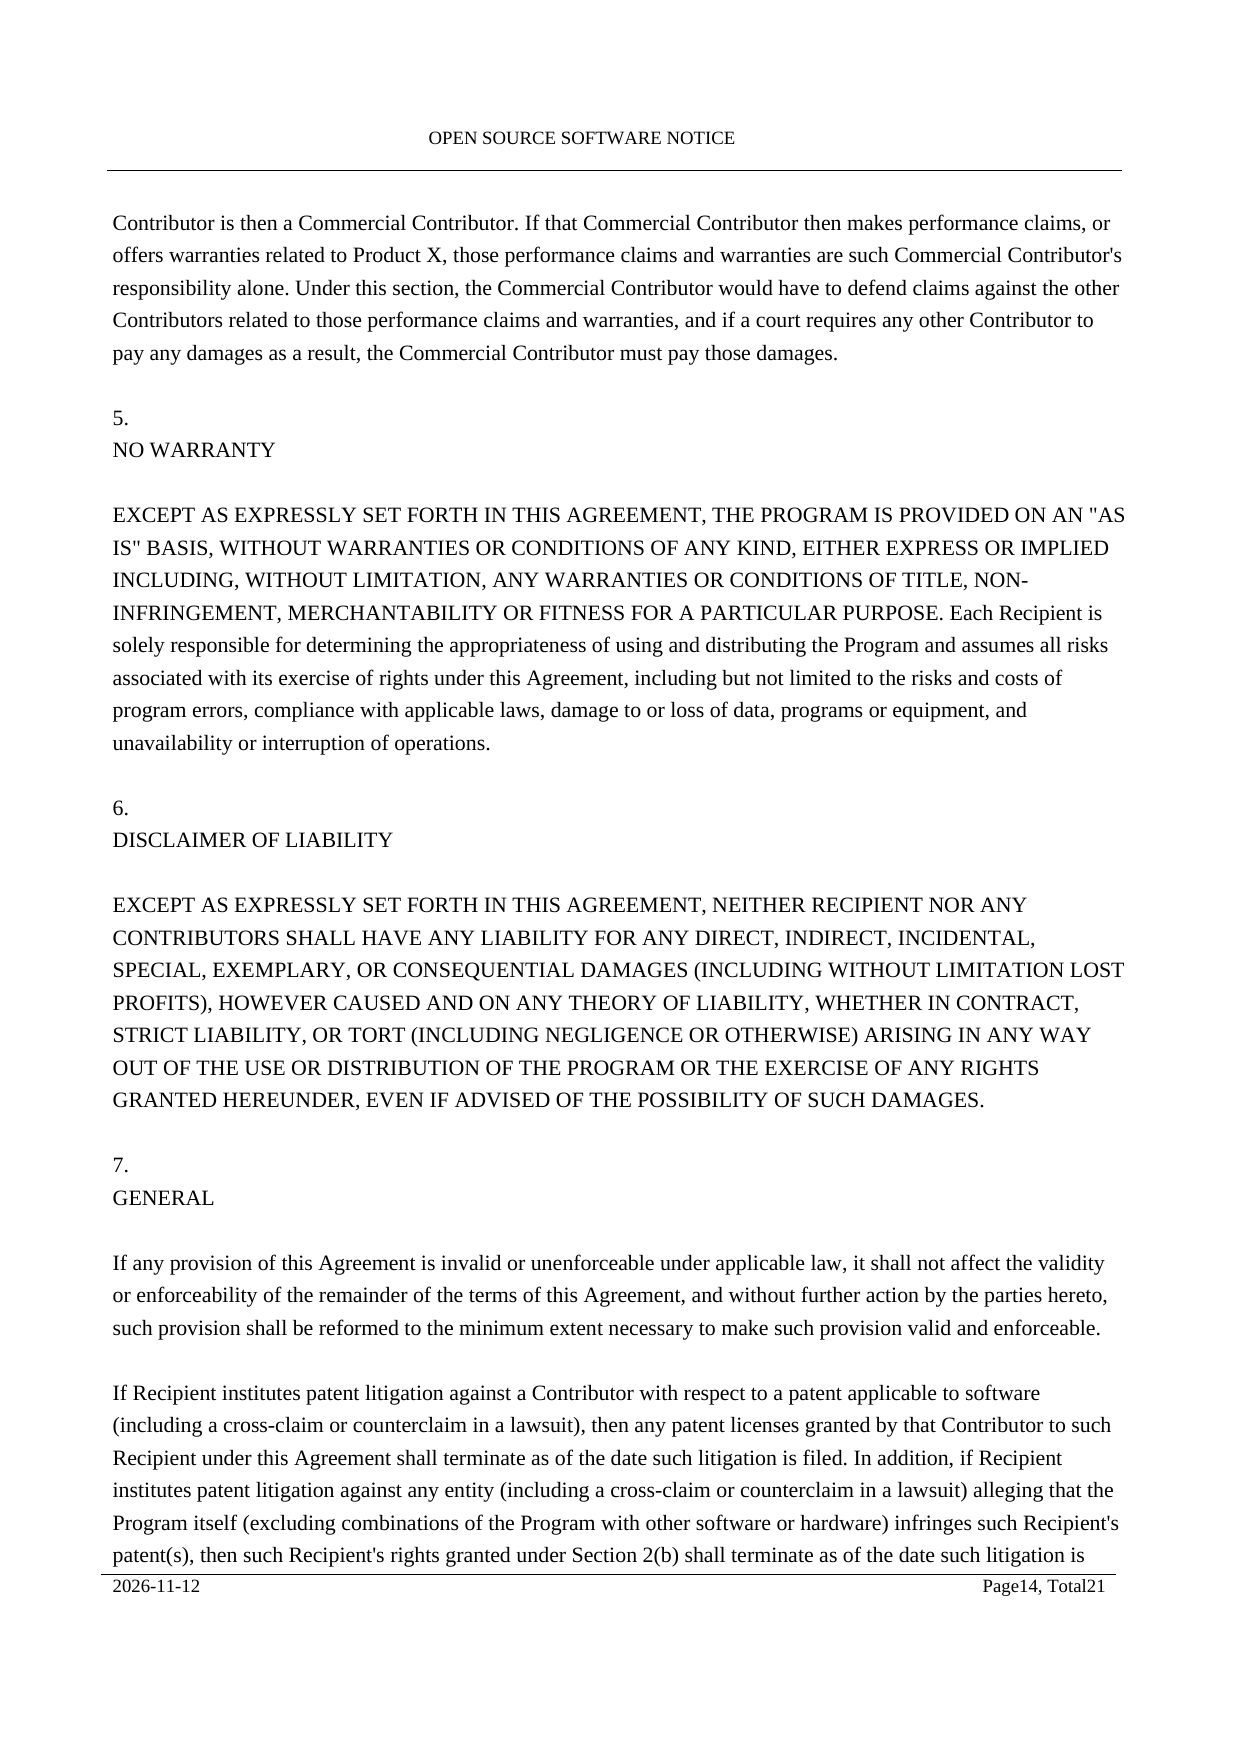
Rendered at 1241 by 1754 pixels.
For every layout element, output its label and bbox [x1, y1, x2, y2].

text [112, 206, 1128, 1571]
